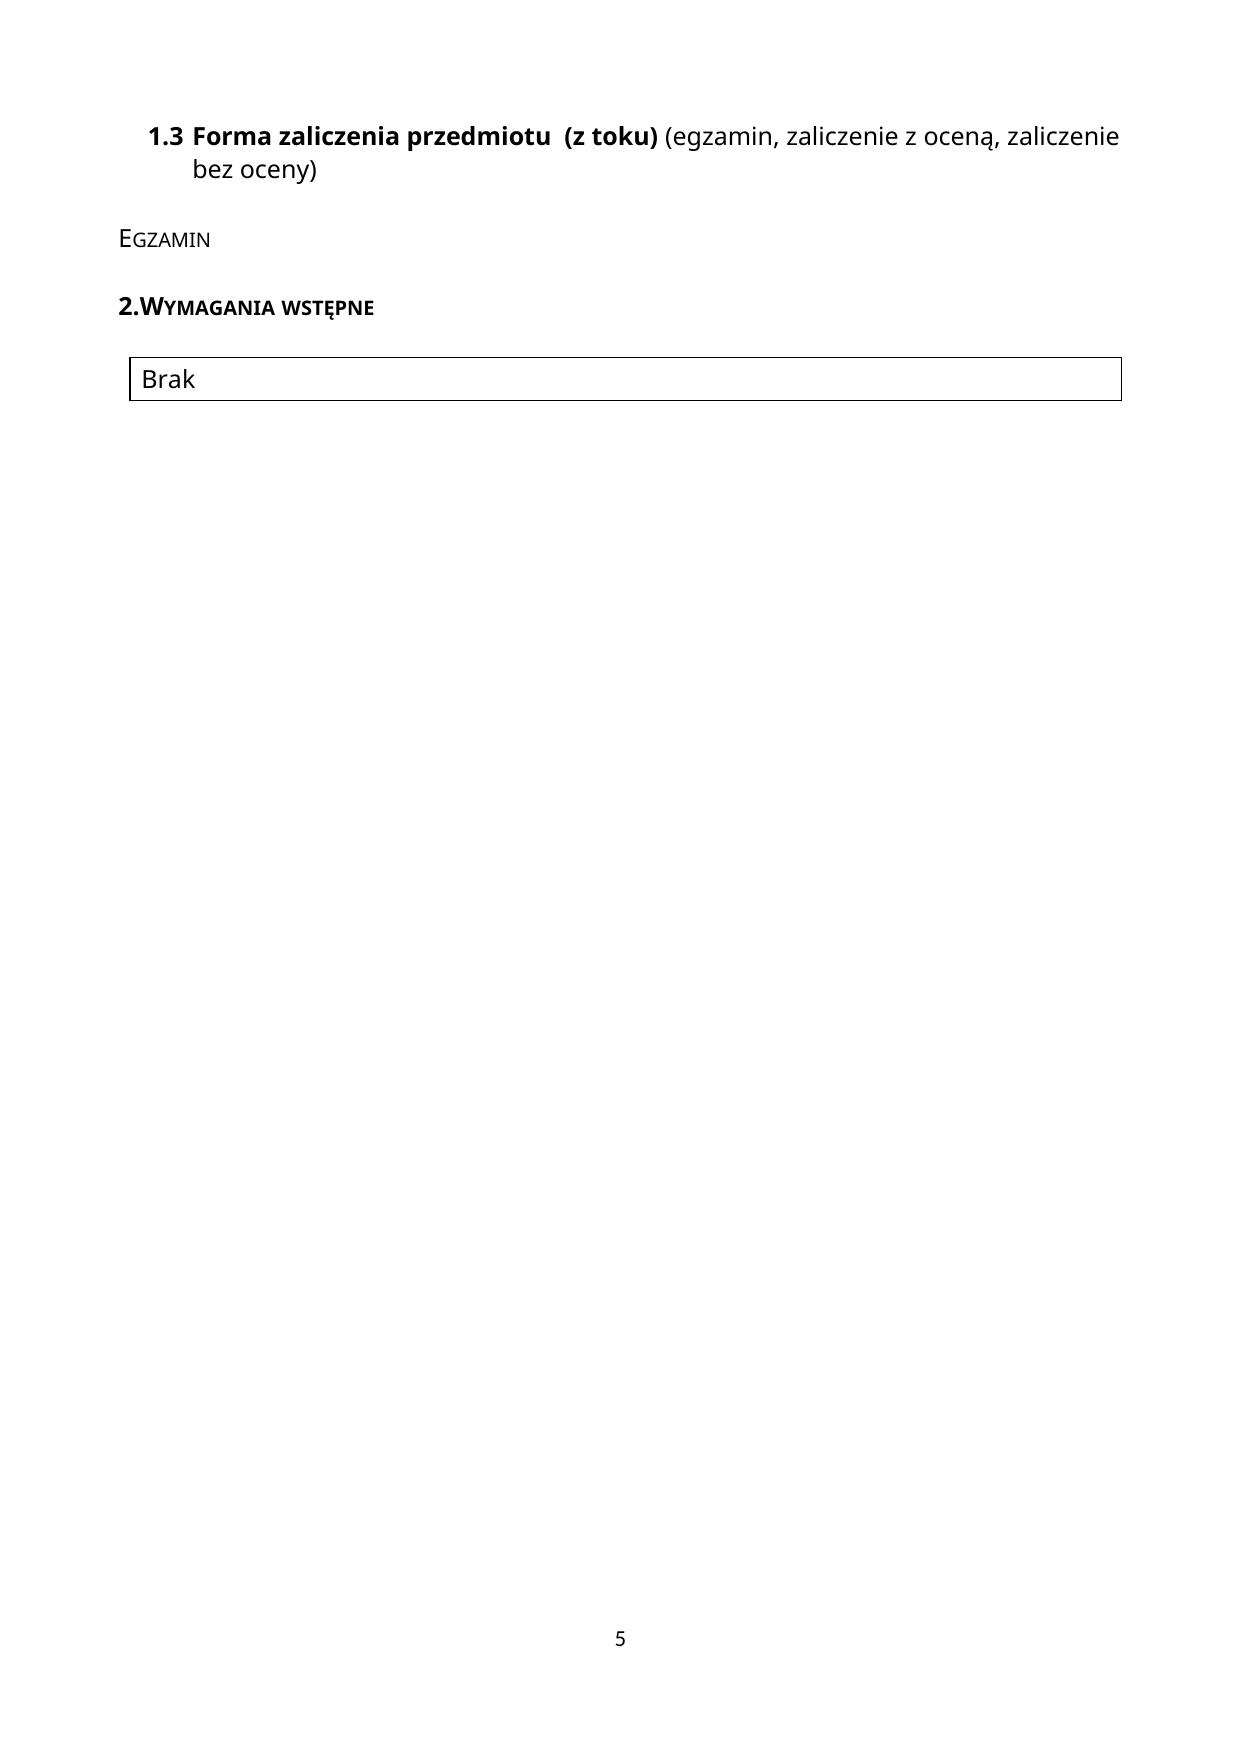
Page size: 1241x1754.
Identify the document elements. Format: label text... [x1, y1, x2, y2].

text 2.Wymagania wstępne [118, 288, 1122, 322]
text Egzamin [118, 220, 1122, 254]
text 1.3 Forma zaliczenia przedmiotu (z toku) (egzamin, zaliczenie z oceną, zaliczenie bez oceny) [148, 118, 1122, 186]
table_header Brak [131, 358, 1121, 400]
